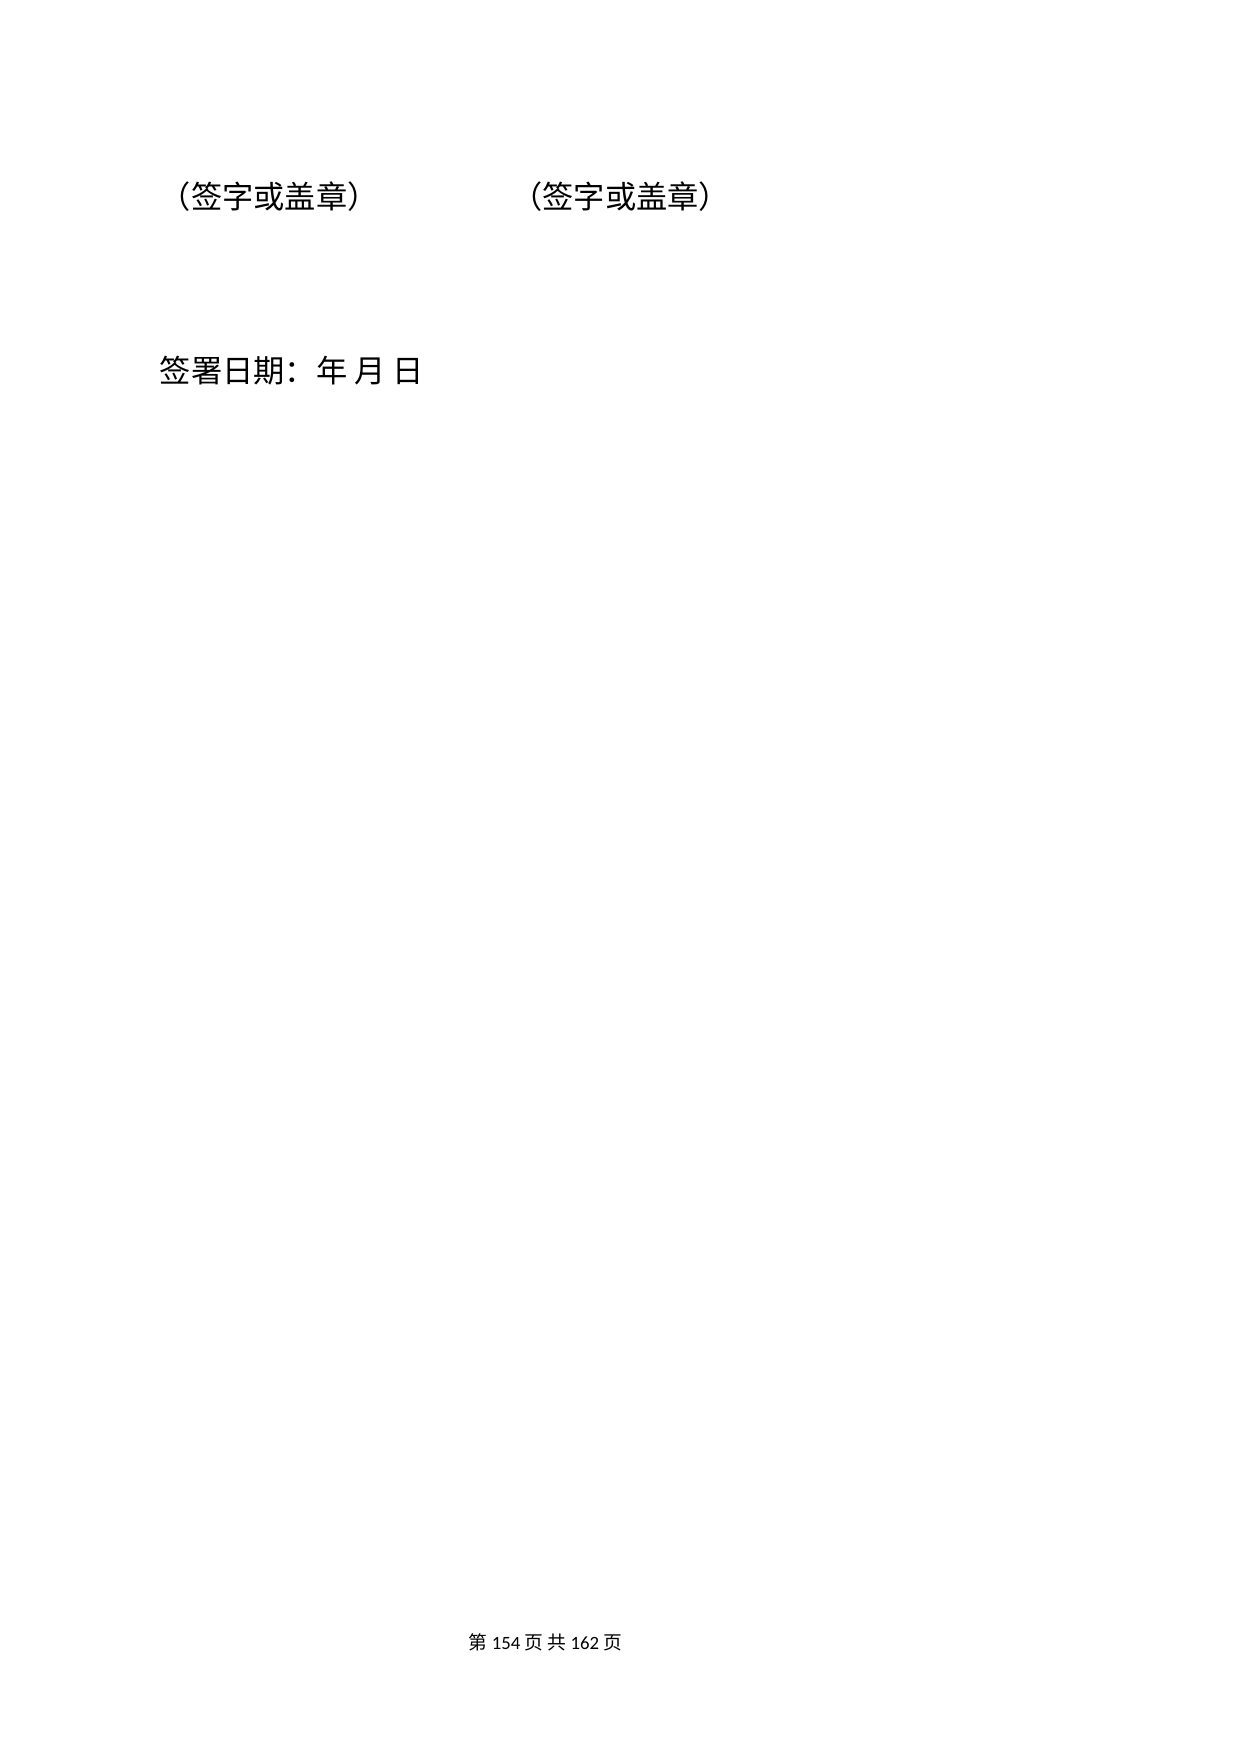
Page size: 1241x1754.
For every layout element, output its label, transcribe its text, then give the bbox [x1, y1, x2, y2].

text 签署日期：年 月 日 [159, 336, 1078, 401]
text （签字或盖章） （签字或盖章） [159, 162, 1078, 227]
